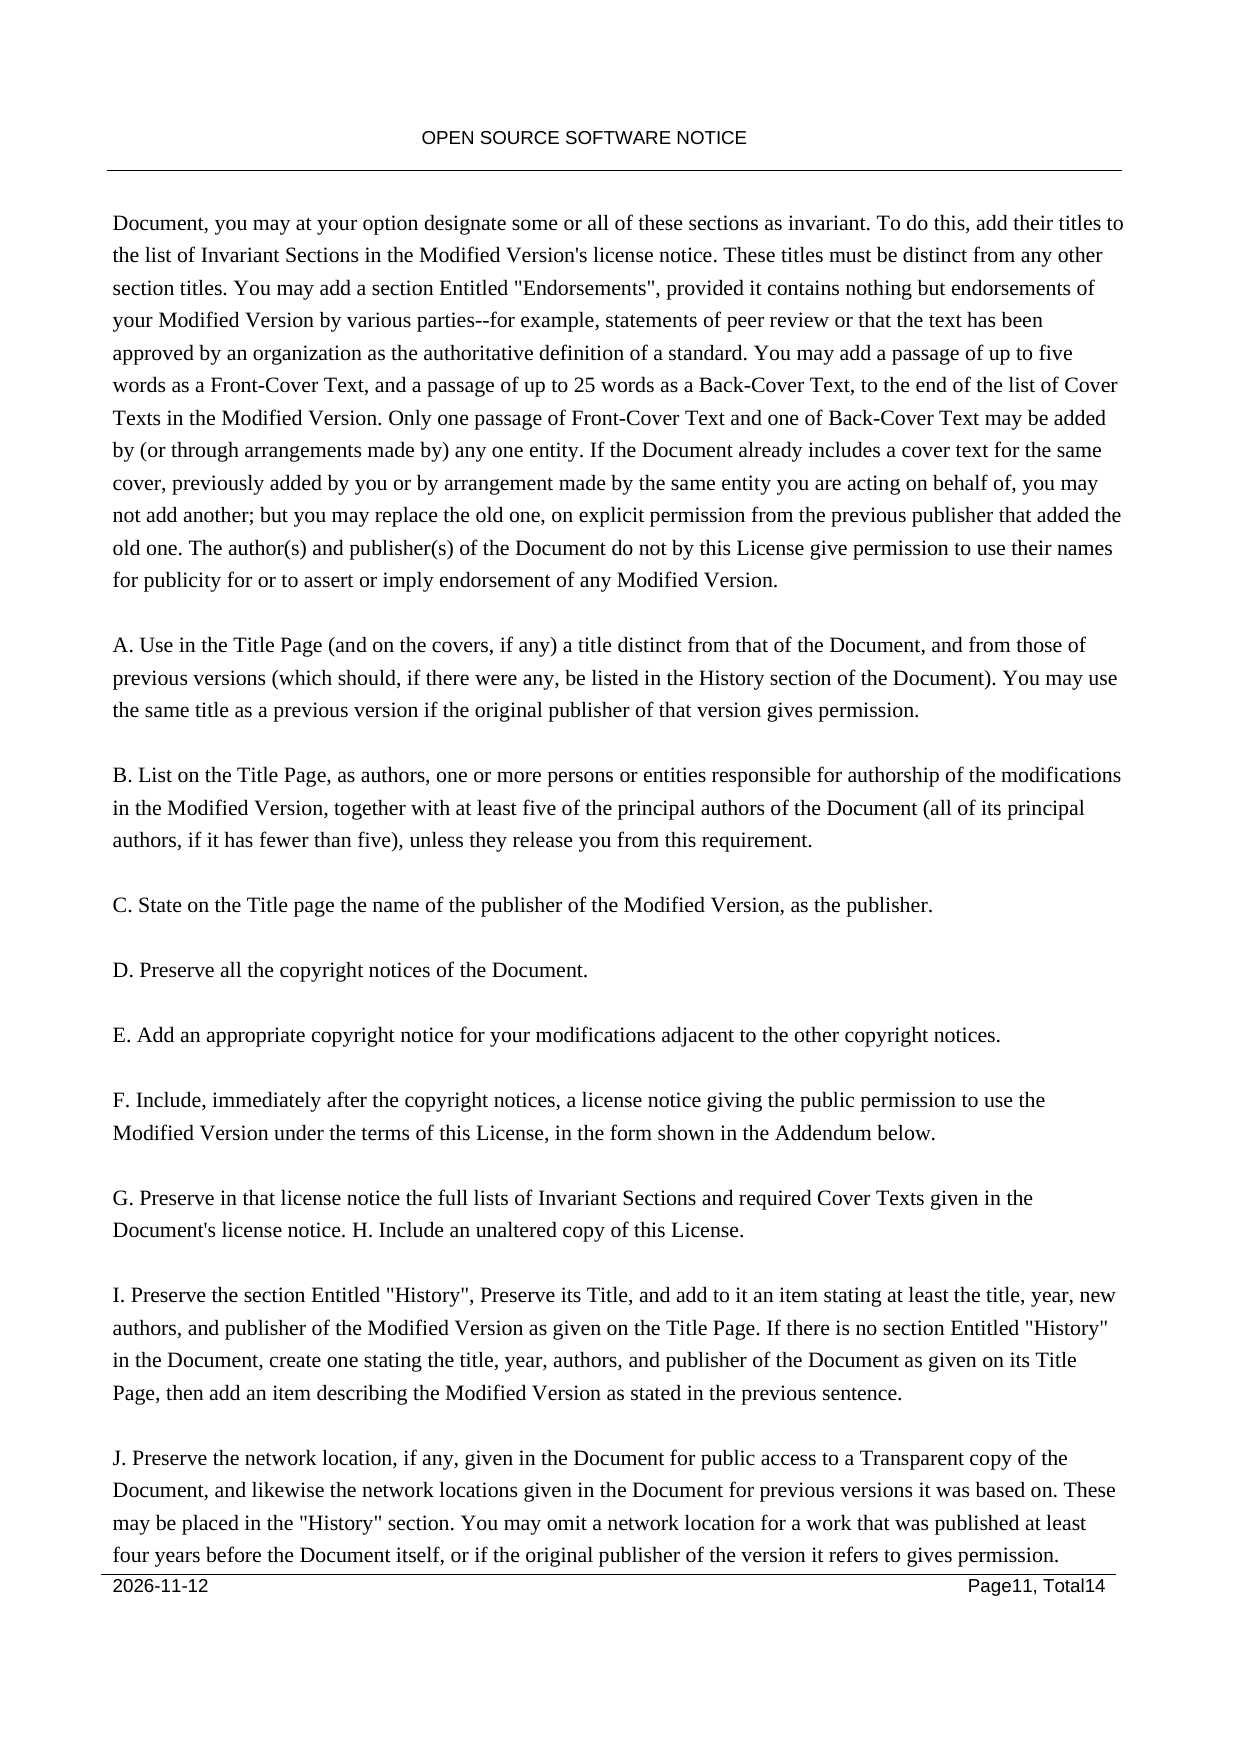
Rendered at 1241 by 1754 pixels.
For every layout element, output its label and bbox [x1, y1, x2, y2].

text [112, 206, 1128, 1571]
